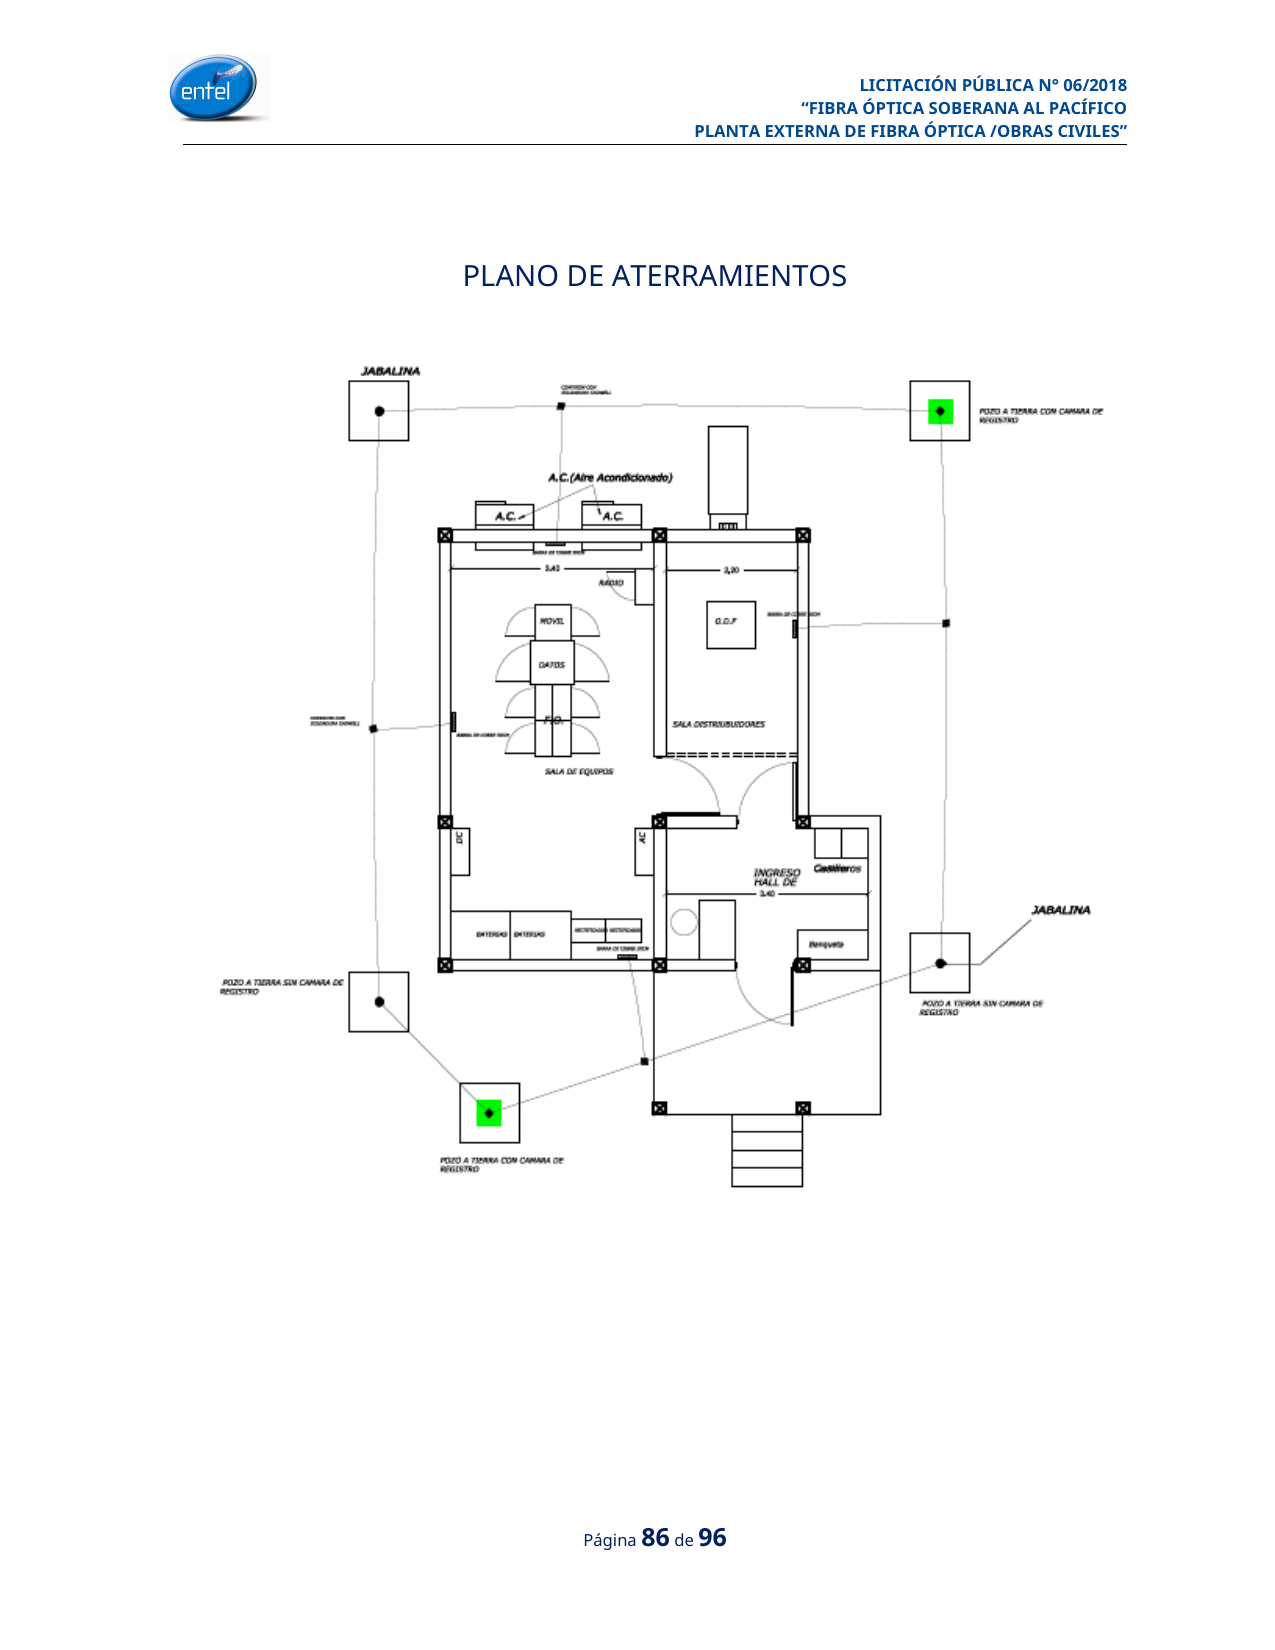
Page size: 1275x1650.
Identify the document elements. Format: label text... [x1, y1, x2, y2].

picture [183, 365, 1127, 1222]
text PLANO DE ATERRAMIENTOS [182, 255, 1127, 295]
picture [169, 53, 270, 122]
